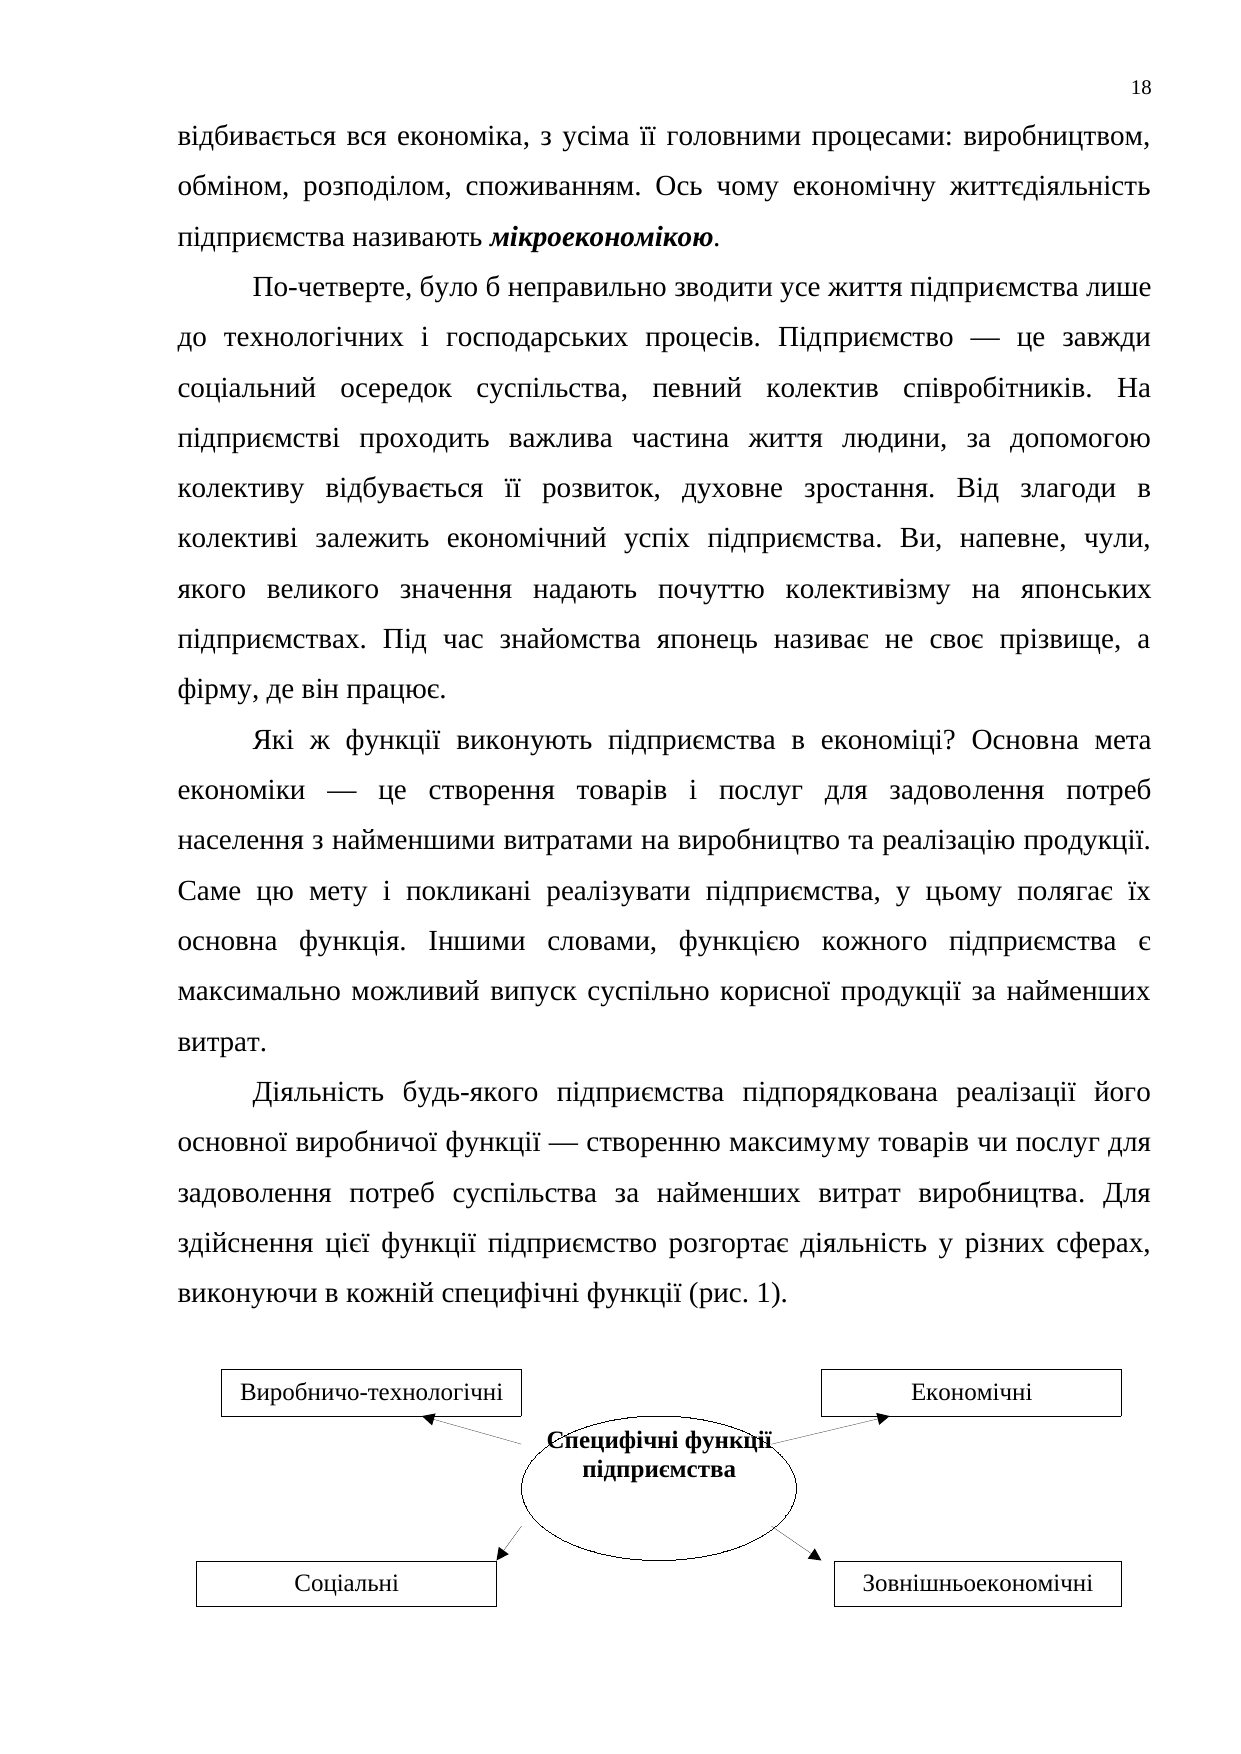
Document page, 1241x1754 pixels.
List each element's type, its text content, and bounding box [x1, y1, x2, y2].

text По-четверте, було б неправильно зводити усе життя підприємства лише до технологічних і господарських процесів. Підприємство — це завжди соціальний осередок суспільства, певний колектив співробітників. На підприємстві проходить важлива частина життя людини, за допомогою колективу відбувається її розвиток, духовне зростання. Від злагоди в колективі залежить економічний успіх підприємства. Ви, напевне, чули, якого великого значення надають почуттю колективізму на японських підприємствах. Під час знайомства японець називає не своє прізвище, а фірму, де він працює. [177, 269, 1152, 705]
text Діяльність будь-якого підприємства підпорядкована реалізації його основної виробничої функції — створенню максимуму товарів чи послуг для задоволення потреб суспільства за найменших витрат виробництва. Для здійснення цієї функції підприємство розгортає діяльність у різних сферах, виконуючи в кожній специфічні функції (рис. 1). [177, 1074, 1152, 1309]
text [177, 118, 1152, 252]
text Які ж функції виконують підприємства в економіці? Основна мета економіки — це створення товарів і послуг для задоволення потреб населення з найменшими витратами на виробництво та реалізацію продукції. Саме цю мету і покликані реалізувати підприємства, у цьому полягає їх основна функція. Іншими словами, функцією кожного підприємства є максимально можливий випуск суспільно корисної продукції за найменших витрат. [177, 722, 1152, 1057]
